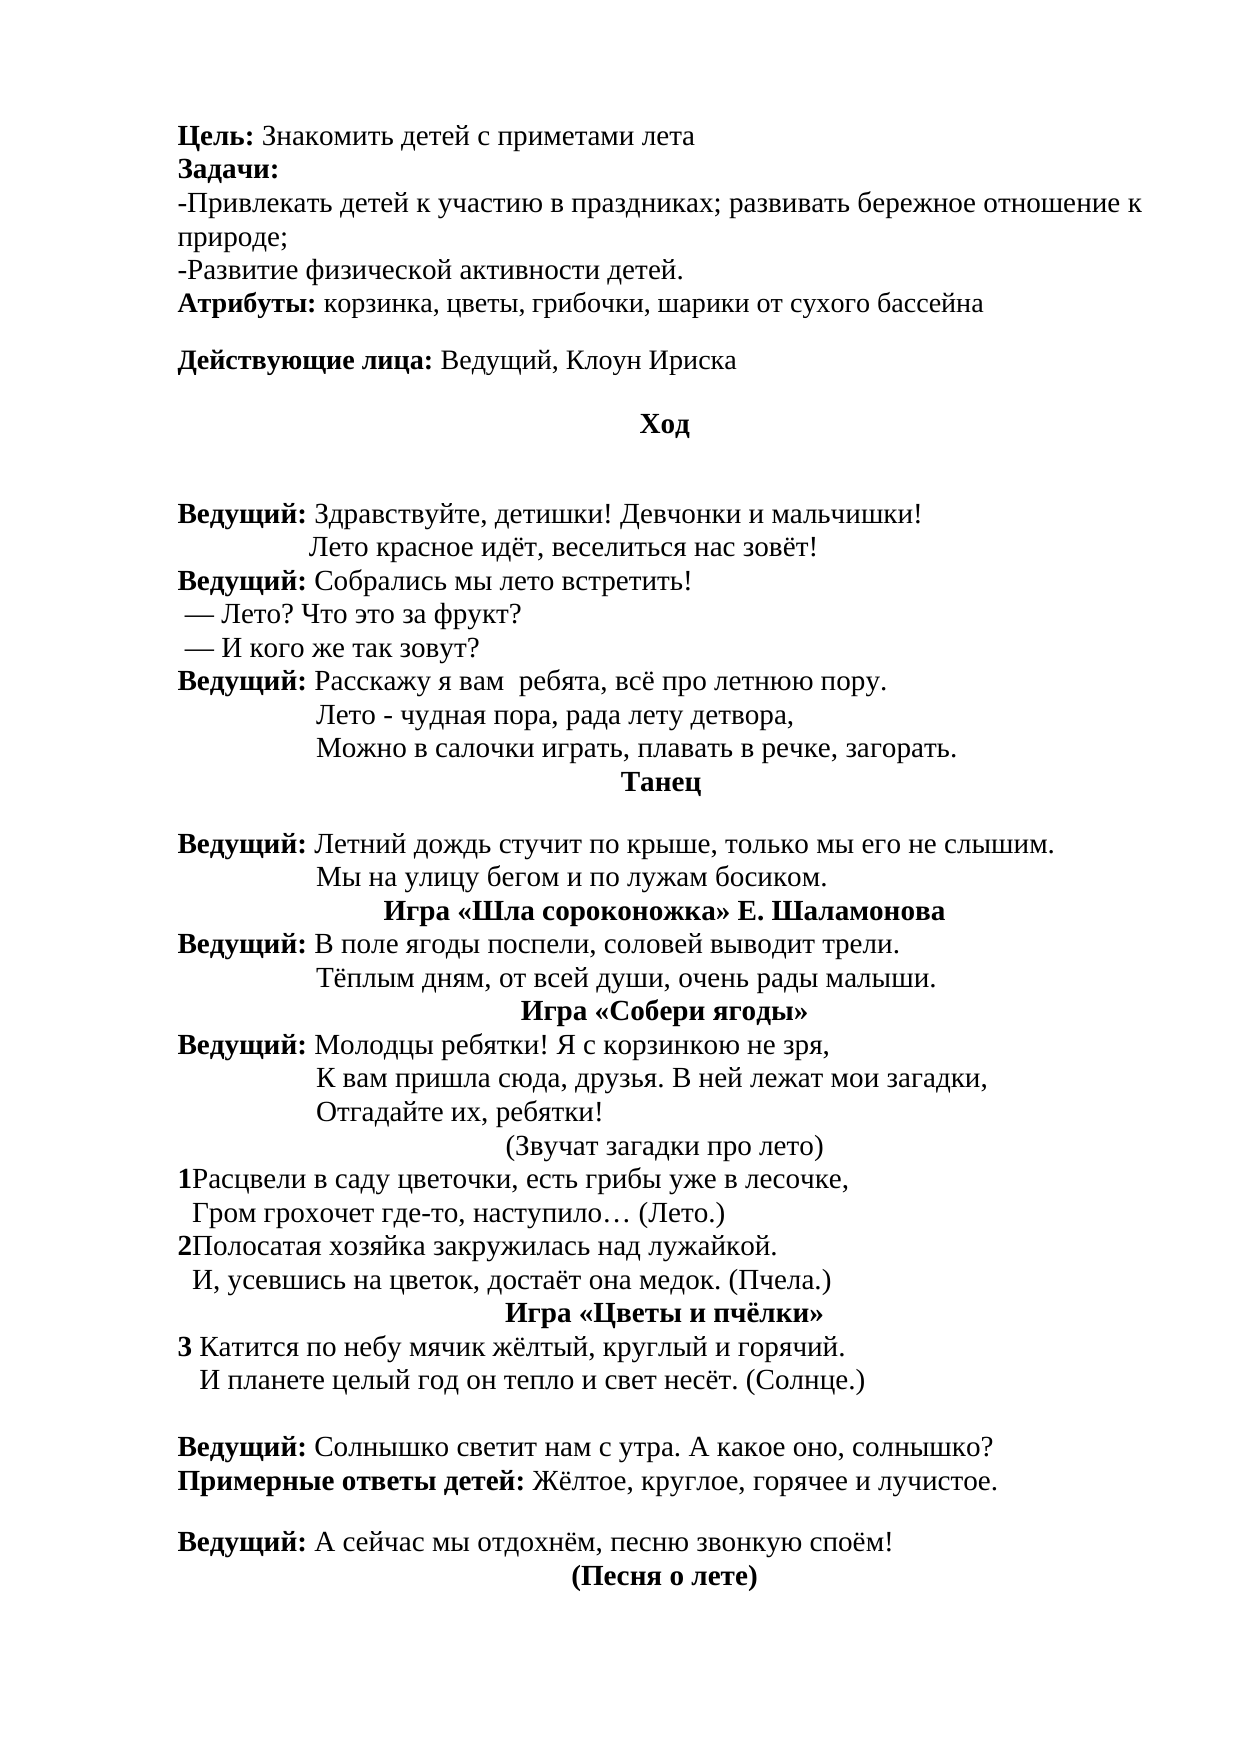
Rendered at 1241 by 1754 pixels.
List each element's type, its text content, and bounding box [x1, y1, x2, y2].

text -Привлекать детей к участию в праздниках; развивать бережное отношение к природе; [177, 185, 1152, 252]
text (Звучат загадки про лето) [177, 1128, 1152, 1161]
text Примерные ответы детей: Жёлтое, круглое, горячее и лучистое. [177, 1463, 1152, 1524]
text Игра «Шла сороконожка» Е. Шаламонова [177, 893, 1152, 926]
text Ведущий: А сейчас мы отдохнём, песню звонкую споём! [177, 1524, 1152, 1558]
text Задачи: [177, 152, 1152, 185]
text Действующие лица: Ведущий, Клоун Ириска [177, 343, 1152, 376]
text Ведущий: Здравствуйте, детишки! Девчонки и мальчишки! Лето красное идёт, веселиться нас зовёт! [177, 496, 1152, 563]
text 1Расцвели в саду цветочки, есть грибы уже в лесочке, Гром грохочет где-то, наступило… (Лето.) [177, 1161, 1152, 1228]
text — И кого же так зовут? [177, 630, 1152, 663]
text Ведущий: Летний дождь стучит по крыше, только мы его не слышим. Мы на улицу бегом и по лужам босиком. [177, 826, 1152, 893]
text Лето - чудная пора, рада лету детвора, Можно в салочки играть, плавать в речке, загорать. [177, 697, 1152, 764]
text Цель: Знакомить детей с приметами лета [177, 118, 1152, 152]
text Танец [177, 764, 1152, 826]
text Игра «Собери ягоды» [177, 993, 1152, 1027]
text (Песня о лете) [177, 1558, 1152, 1592]
text Атрибуты: корзинка, цветы, грибочки, шарики от сухого бассейна [177, 286, 1152, 318]
text Ведущий: Солнышко светит нам с утра. А какое оно, солнышко? [177, 1429, 1152, 1463]
text Ведущий: Расскажу я вам ребята, всё про летнюю пору. [177, 663, 1152, 697]
text Ведущий: В поле ягоды поспели, соловей выводит трели. Тёплым дням, от всей души, очень рады малыши. [177, 926, 1152, 993]
text 3 Катится по небу мячик жёлтый, круглый и горячий. И планете целый год он тепло и свет несёт. (Солнце.) [177, 1329, 1152, 1396]
text Игра «Цветы и пчёлки» [177, 1295, 1152, 1329]
text Ведущий: Молодцы ребятки! Я с корзинкою не зря, К вам пришла сюда, друзья. В ней лежат мои загадки, Отгадайте их, ребятки! [177, 1027, 1152, 1128]
text — Лето? Что это за фрукт? [177, 596, 1152, 630]
text Ведущий: Собрались мы лето встретить! [177, 563, 1152, 596]
text Ход [177, 406, 1152, 440]
text -Развитие физической активности детей. [177, 252, 1152, 286]
text 2Полосатая хозяйка закружилась над лужайкой. И, усевшись на цветок, достаёт она медок. (Пчела.) [177, 1228, 1152, 1295]
